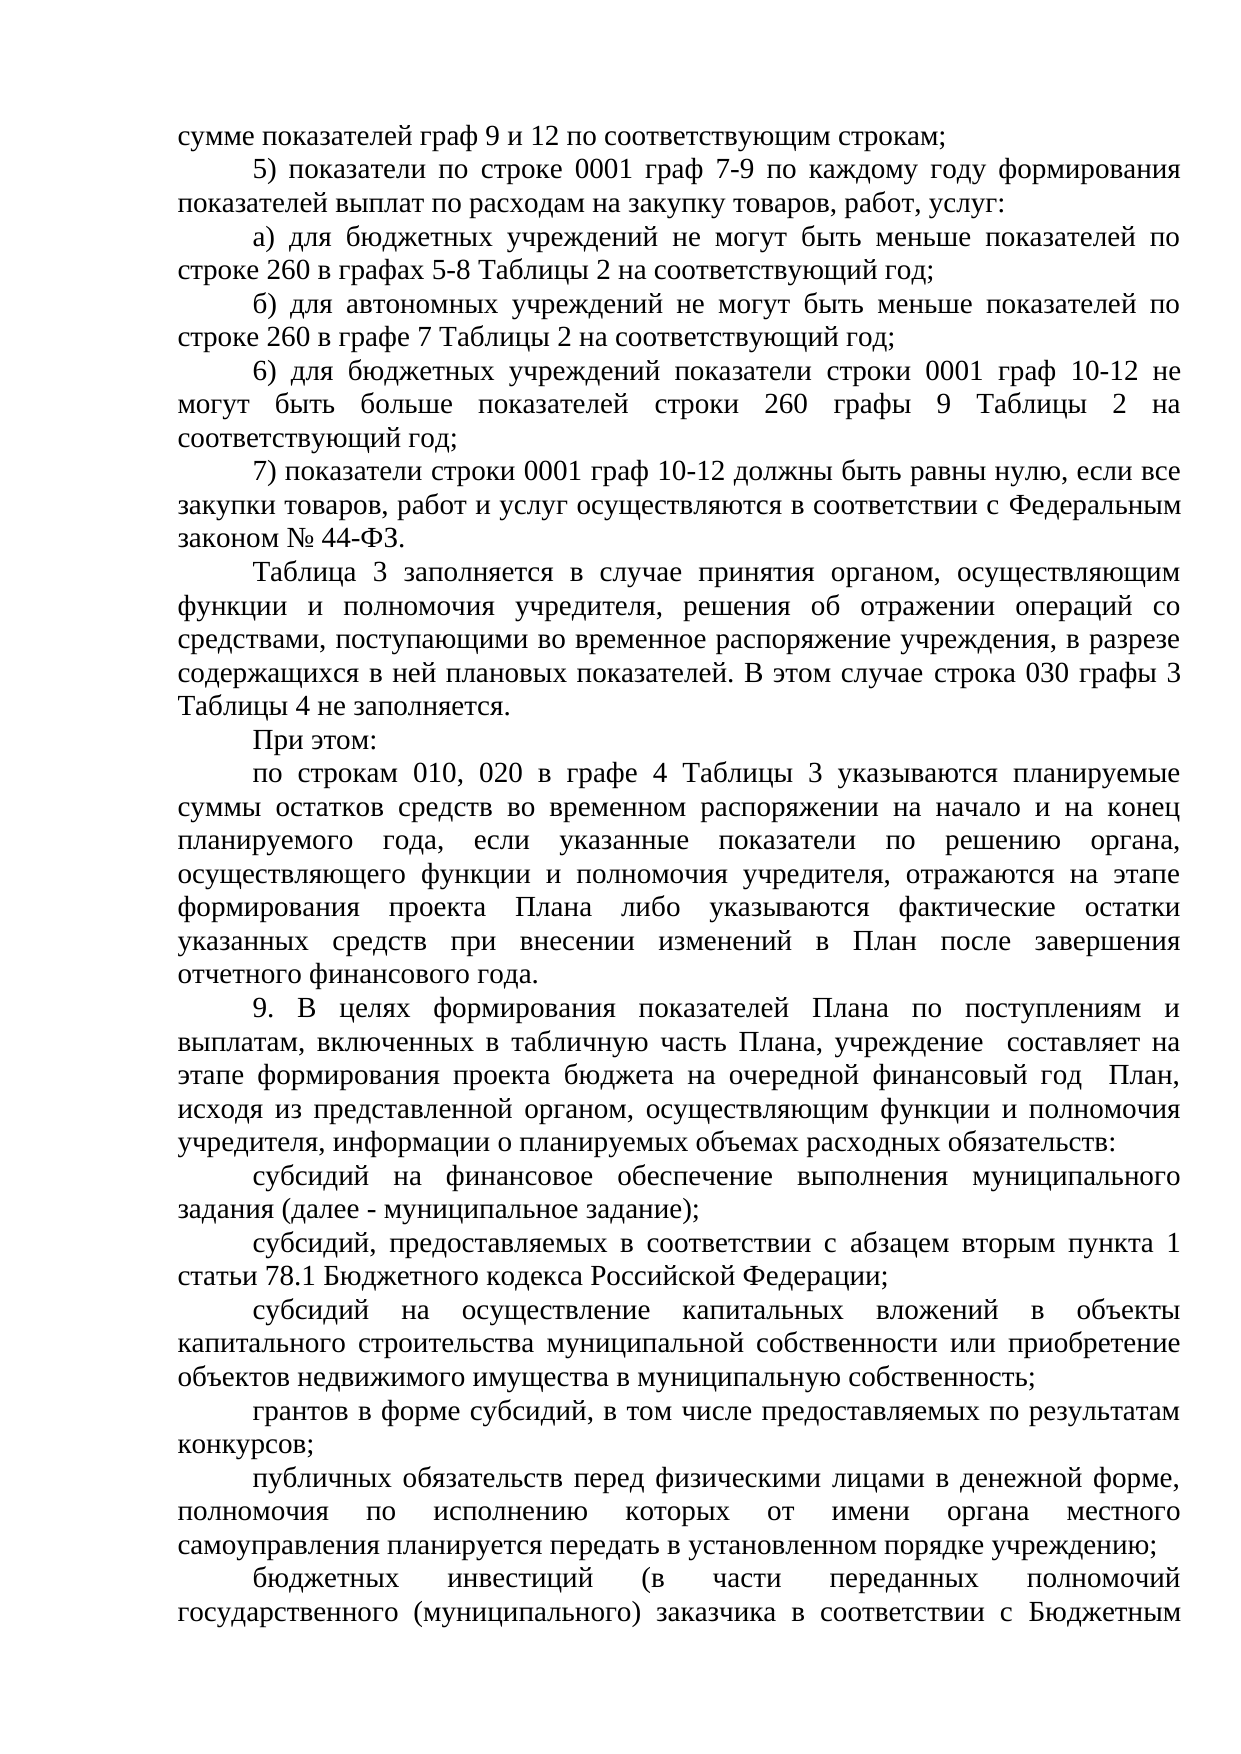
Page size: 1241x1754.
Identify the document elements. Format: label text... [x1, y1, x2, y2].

text 5) показатели по строке 0001 граф 7-9 по каждому году формирования показателей выплат по расходам на закупку товаров, работ, услуг: [177, 152, 1181, 219]
text 9. В целях формирования показателей Плана по поступлениям и выплатам, включенных в табличную часть Плана, учреждение составляет на этапе формирования проекта бюджета на очередной финансовый год План, исходя из представленной органом, осуществляющим функции и полномочия учредителя, информации о планируемых объемах расходных обязательств: [177, 990, 1181, 1158]
text Таблица 3 заполняется в случае принятия органом, осуществляющим функции и полномочия учредителя, решения об отражении операций со средствами, поступающими во временное распоряжение учреждения, в разрезе содержащихся в ней плановых показателей. В этом случае строка 030 графы 3 Таблицы 4 не заполняется. [177, 554, 1181, 722]
text субсидий, предоставляемых в соответствии с абзацем вторым пункта 1 статьи 78.1 Бюджетного кодекса Российской Федерации; [177, 1225, 1181, 1292]
text 7) показатели строки 0001 граф 10-12 должны быть равны нулю, если все закупки товаров, работ и услуг осуществляются в соответствии с Федеральным законом № 44-ФЗ. [177, 453, 1181, 554]
text грантов в форме субсидий, в том числе предоставляемых по результатам конкурсов; [177, 1393, 1181, 1460]
text а) для бюджетных учреждений не могут быть меньше показателей по строке 260 в графах 5-8 Таблицы 2 на соответствующий год; [177, 219, 1181, 286]
text субсидий на финансовое обеспечение выполнения муниципального задания (далее - муниципальное задание); [177, 1158, 1181, 1225]
text При этом: [177, 722, 1181, 755]
text по строкам 010, 020 в графе 4 Таблицы 3 указываются планируемые суммы остатков средств во временном распоряжении на начало и на конец планируемого года, если указанные показатели по решению органа, осуществляющего функции и полномочия учредителя, отражаются на этапе формирования проекта Плана либо указываются фактические остатки указанных средств при внесении изменений в План после завершения отчетного финансового года. [177, 755, 1181, 990]
text б) для автономных учреждений не могут быть меньше показателей по строке 260 в графе 7 Таблицы 2 на соответствующий год; [177, 286, 1181, 353]
text публичных обязательств перед физическими лицами в денежной форме, полномочия по исполнению которых от имени органа местного самоуправления планируется передать в установленном порядке учреждению; [177, 1460, 1181, 1560]
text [177, 118, 1181, 152]
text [177, 1560, 1181, 1627]
text 6) для бюджетных учреждений показатели строки 0001 граф 10-12 не могут быть больше показателей строки 260 графы 9 Таблицы 2 на соответствующий год; [177, 353, 1181, 453]
